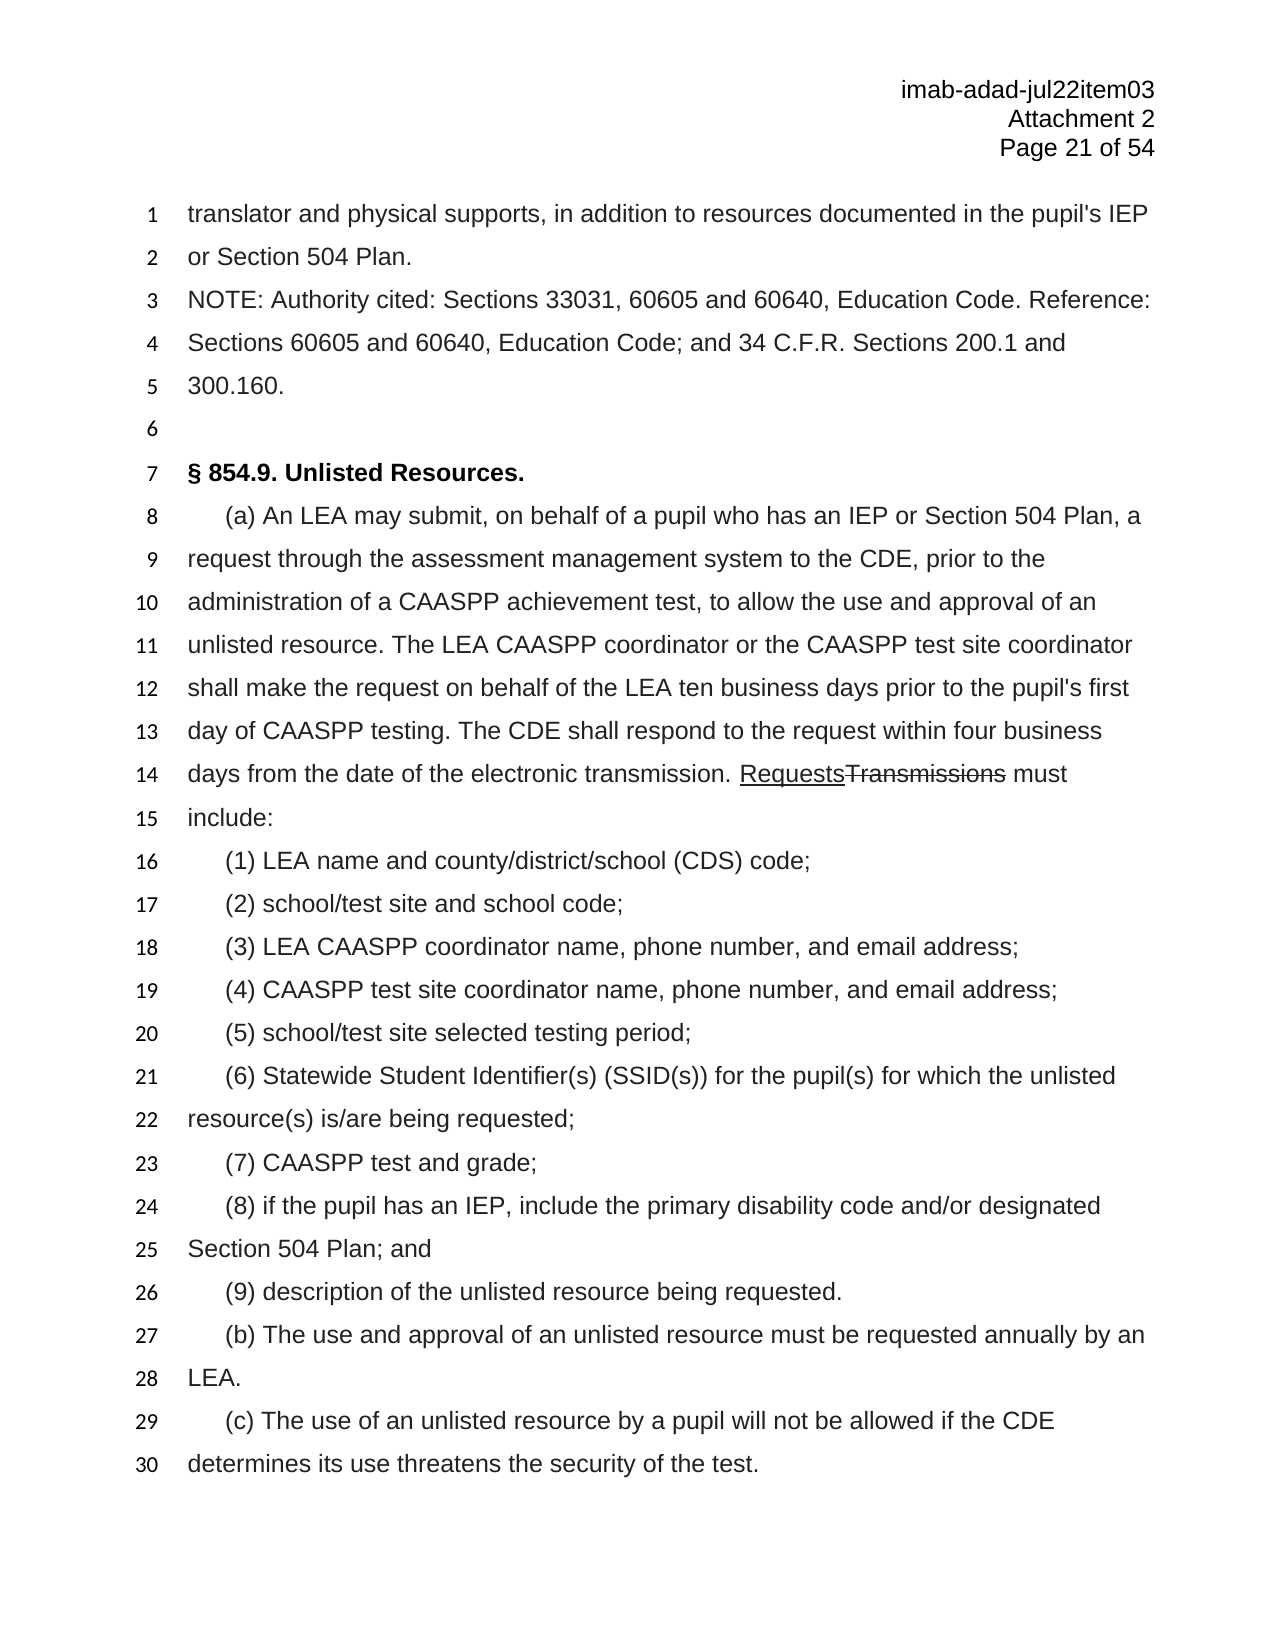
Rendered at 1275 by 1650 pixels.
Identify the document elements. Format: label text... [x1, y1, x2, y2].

text (a) An LEA may submit, on behalf of a pupil who has an IEP or Section 504 Plan, a request through the assessment management system to the CDE, prior to the administration of a CAASPP achievement test, to allow the use and approval of an unlisted resource. The LEA CAASPP coordinator or the CAASPP test site coordinator shall make the request on behalf of the LEA ten business days prior to the pupil's first day of CAASPP testing. The CDE shall respond to the request within four business days from the date of the electronic transmission. RequestsTransmissions must include: [187, 501, 1155, 831]
text (9) description of the unlisted resource being requested. [187, 1277, 1155, 1306]
text (4) CAASPP test site coordinator name, phone number, and email address; [187, 975, 1155, 1004]
text (5) school/test site selected testing period; [187, 1018, 1155, 1047]
text (b) The use and approval of an unlisted resource must be requested annually by an LEA. [187, 1320, 1155, 1392]
text (2) school/test site and school code; [187, 889, 1155, 917]
text (3) LEA CAASPP coordinator name, phone number, and email address; [187, 932, 1155, 961]
text (8) if the pupil has an IEP, include the primary disability code and/or designated Section 504 Plan; and [187, 1191, 1155, 1262]
text (c) The use of an unlisted resource by a pupil will not be allowed if the CDE determines its use threatens the security of the test. [187, 1406, 1155, 1478]
text § 854.9. Unlisted Resources. [187, 457, 1155, 486]
text (6) Statewide Student Identifier(s) (SSID(s)) for the pupil(s) for which the unlisted resource(s) is/are being requested; [187, 1061, 1155, 1133]
text (7) CAASPP test and grade; [187, 1147, 1155, 1176]
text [187, 199, 1155, 271]
text NOTE: Authority cited: Sections 33031, 60605 and 60640, Education Code. Reference: Sections 60605 and 60640, Education Code; and 34 C.F.R. Sections 200.1 and 300.160. [187, 285, 1155, 400]
text (1) LEA name and county/district/school (CDS) code; [187, 846, 1155, 874]
